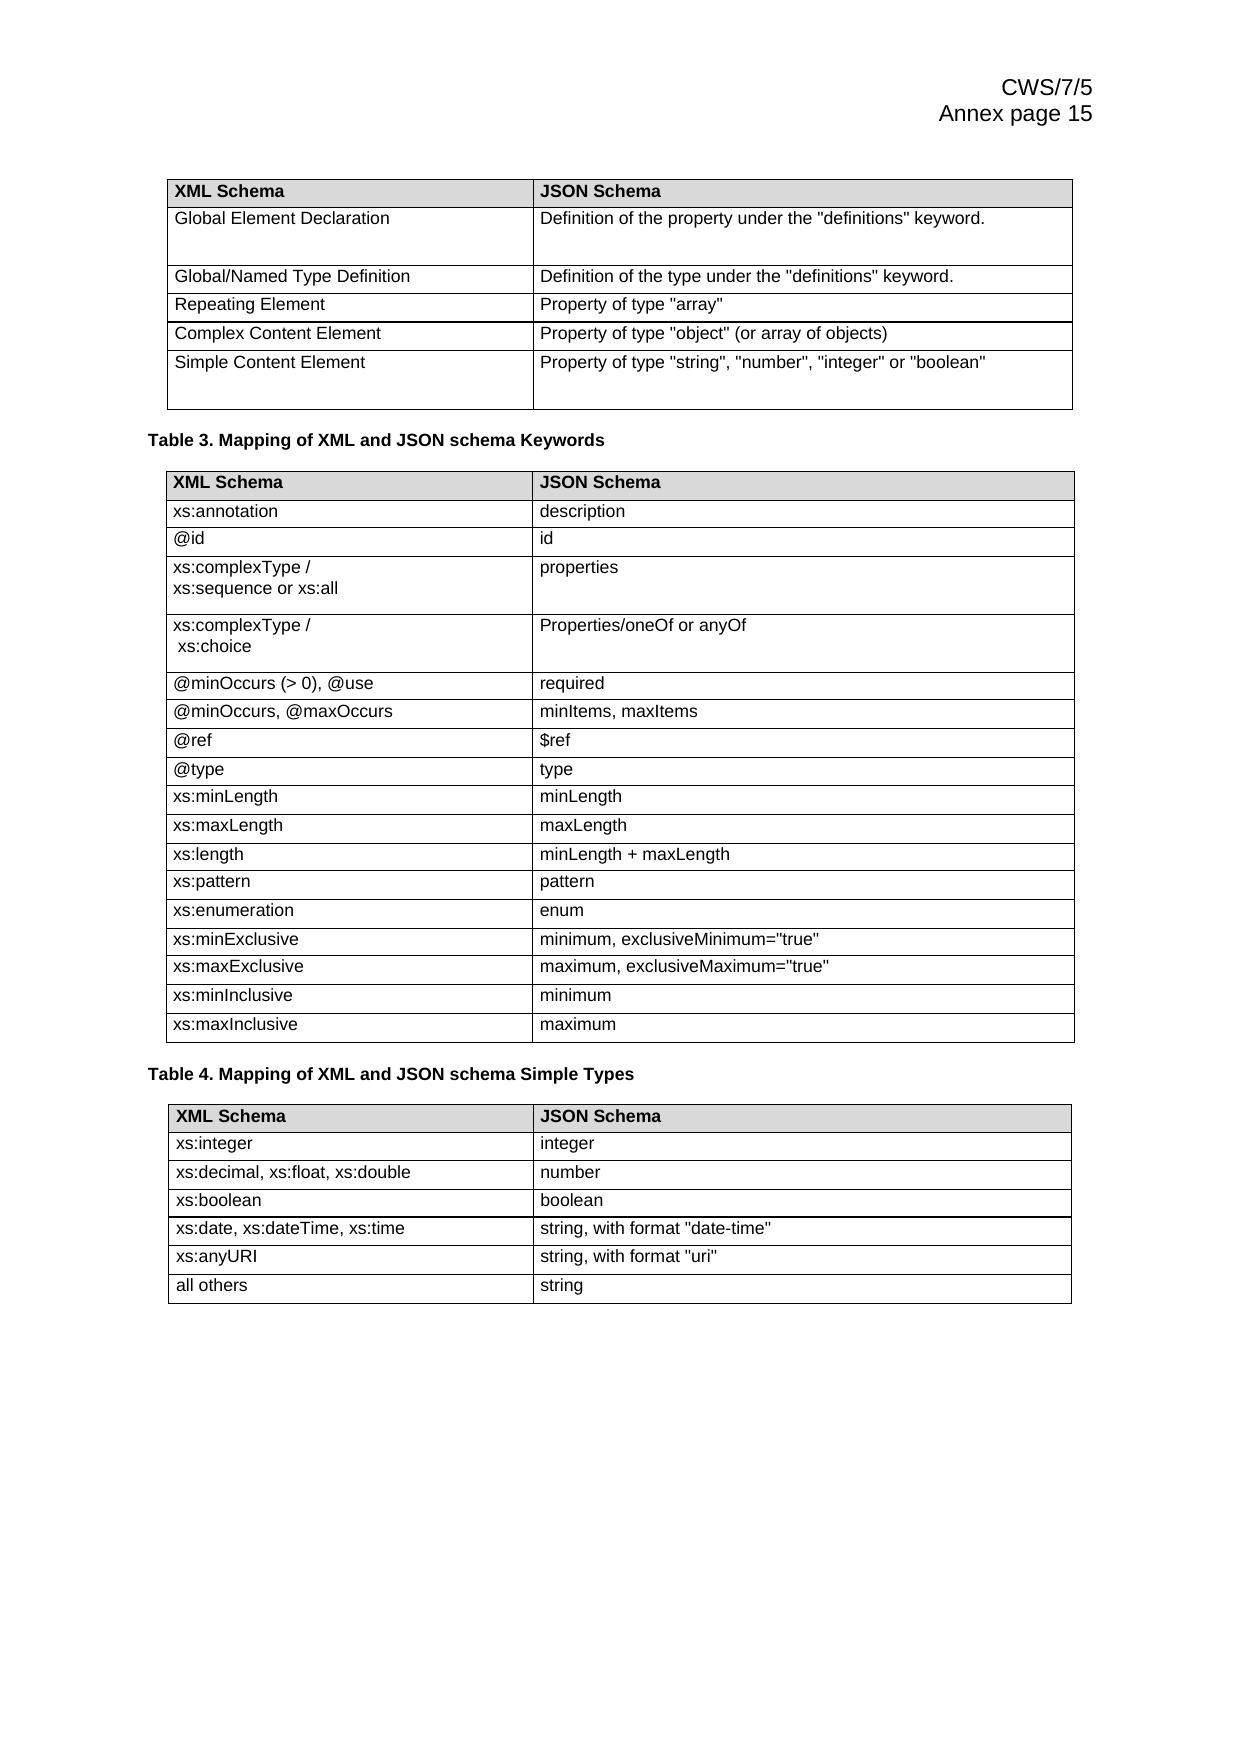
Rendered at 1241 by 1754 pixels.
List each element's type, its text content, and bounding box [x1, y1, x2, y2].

table_cell id [533, 528, 1074, 556]
table_cell xs:decimal, xs:float, xs:double [169, 1161, 533, 1189]
table_cell xs:enumeration [167, 900, 532, 928]
table_cell xs:maxLength [167, 815, 532, 842]
table_cell maxLength [533, 815, 1074, 842]
table_cell Property of type "object" (or array of objects) [534, 323, 1072, 350]
table_cell string, with format "date-time" [534, 1218, 1071, 1245]
table_cell minLength [533, 786, 1074, 813]
table_cell Properties/oneOf or anyOf [533, 615, 1074, 672]
table_cell Property of type "array" [534, 294, 1072, 321]
table_header XML Schema [168, 180, 533, 207]
table_cell description [533, 501, 1074, 527]
table_cell xs:minInclusive [167, 985, 532, 1013]
table_cell Simple Content Element [168, 351, 533, 408]
table_cell xs:complexType / xs:sequence or xs:all [167, 557, 532, 614]
table_cell integer [534, 1133, 1071, 1160]
table_cell Property of type "string", "number", "integer" or "boolean" [534, 351, 1072, 408]
table_cell xs:anyURI [169, 1246, 533, 1274]
table_cell minimum [533, 985, 1074, 1013]
table_cell @id [167, 528, 532, 556]
table_cell @ref [167, 729, 532, 757]
table_cell xs:date, xs:dateTime, xs:time [169, 1218, 533, 1245]
text Table 3. Mapping of XML and JSON schema Keywords [148, 430, 1093, 450]
table_cell xs:maxInclusive [167, 1014, 532, 1042]
table_cell @minOccurs, @maxOccurs [167, 700, 532, 728]
table_cell xs:annotation [167, 501, 532, 527]
table_cell xs:minExclusive [167, 929, 532, 955]
table_header JSON Schema [534, 180, 1072, 207]
table_cell enum [533, 900, 1074, 928]
table_cell Definition of the type under the "definitions" keyword. [534, 266, 1072, 292]
table_cell xs:boolean [169, 1190, 533, 1216]
table_cell minimum, exclusiveMinimum="true" [533, 929, 1074, 955]
table_cell minLength + maxLength [533, 844, 1074, 870]
table_cell type [533, 758, 1074, 784]
table_cell Global/Named Type Definition [168, 266, 533, 292]
table_cell Definition of the property under the "definitions" keyword. [534, 208, 1072, 265]
table_cell xs:minLength [167, 786, 532, 813]
table_cell string, with format "uri" [534, 1246, 1071, 1274]
table_header XML Schema [167, 472, 532, 500]
table_cell $ref [533, 729, 1074, 757]
table_cell Complex Content Element [168, 323, 533, 350]
table_cell maximum, exclusiveMaximum="true" [533, 956, 1074, 984]
table_cell string [534, 1275, 1071, 1303]
table_cell @type [167, 758, 532, 784]
table_cell required [533, 673, 1074, 699]
table_cell all others [169, 1275, 533, 1303]
table_cell xs:length [167, 844, 532, 870]
table_cell maximum [533, 1014, 1074, 1042]
table_cell xs:pattern [167, 871, 532, 899]
table_cell xs:complexType / xs:choice [167, 615, 532, 672]
table_header JSON Schema [533, 472, 1074, 500]
table_header JSON Schema [534, 1105, 1071, 1132]
table_header XML Schema [169, 1105, 533, 1132]
table_cell Global Element Declaration [168, 208, 533, 265]
table_cell xs:maxExclusive [167, 956, 532, 984]
table_cell xs:integer [169, 1133, 533, 1160]
table_cell properties [533, 557, 1074, 614]
table_cell @minOccurs (> 0), @use [167, 673, 532, 699]
table_cell boolean [534, 1190, 1071, 1216]
table_cell number [534, 1161, 1071, 1189]
table_cell minItems, maxItems [533, 700, 1074, 728]
table_cell Repeating Element [168, 294, 533, 321]
table_cell pattern [533, 871, 1074, 899]
text Table 4. Mapping of XML and JSON schema Simple Types [148, 1063, 1093, 1084]
